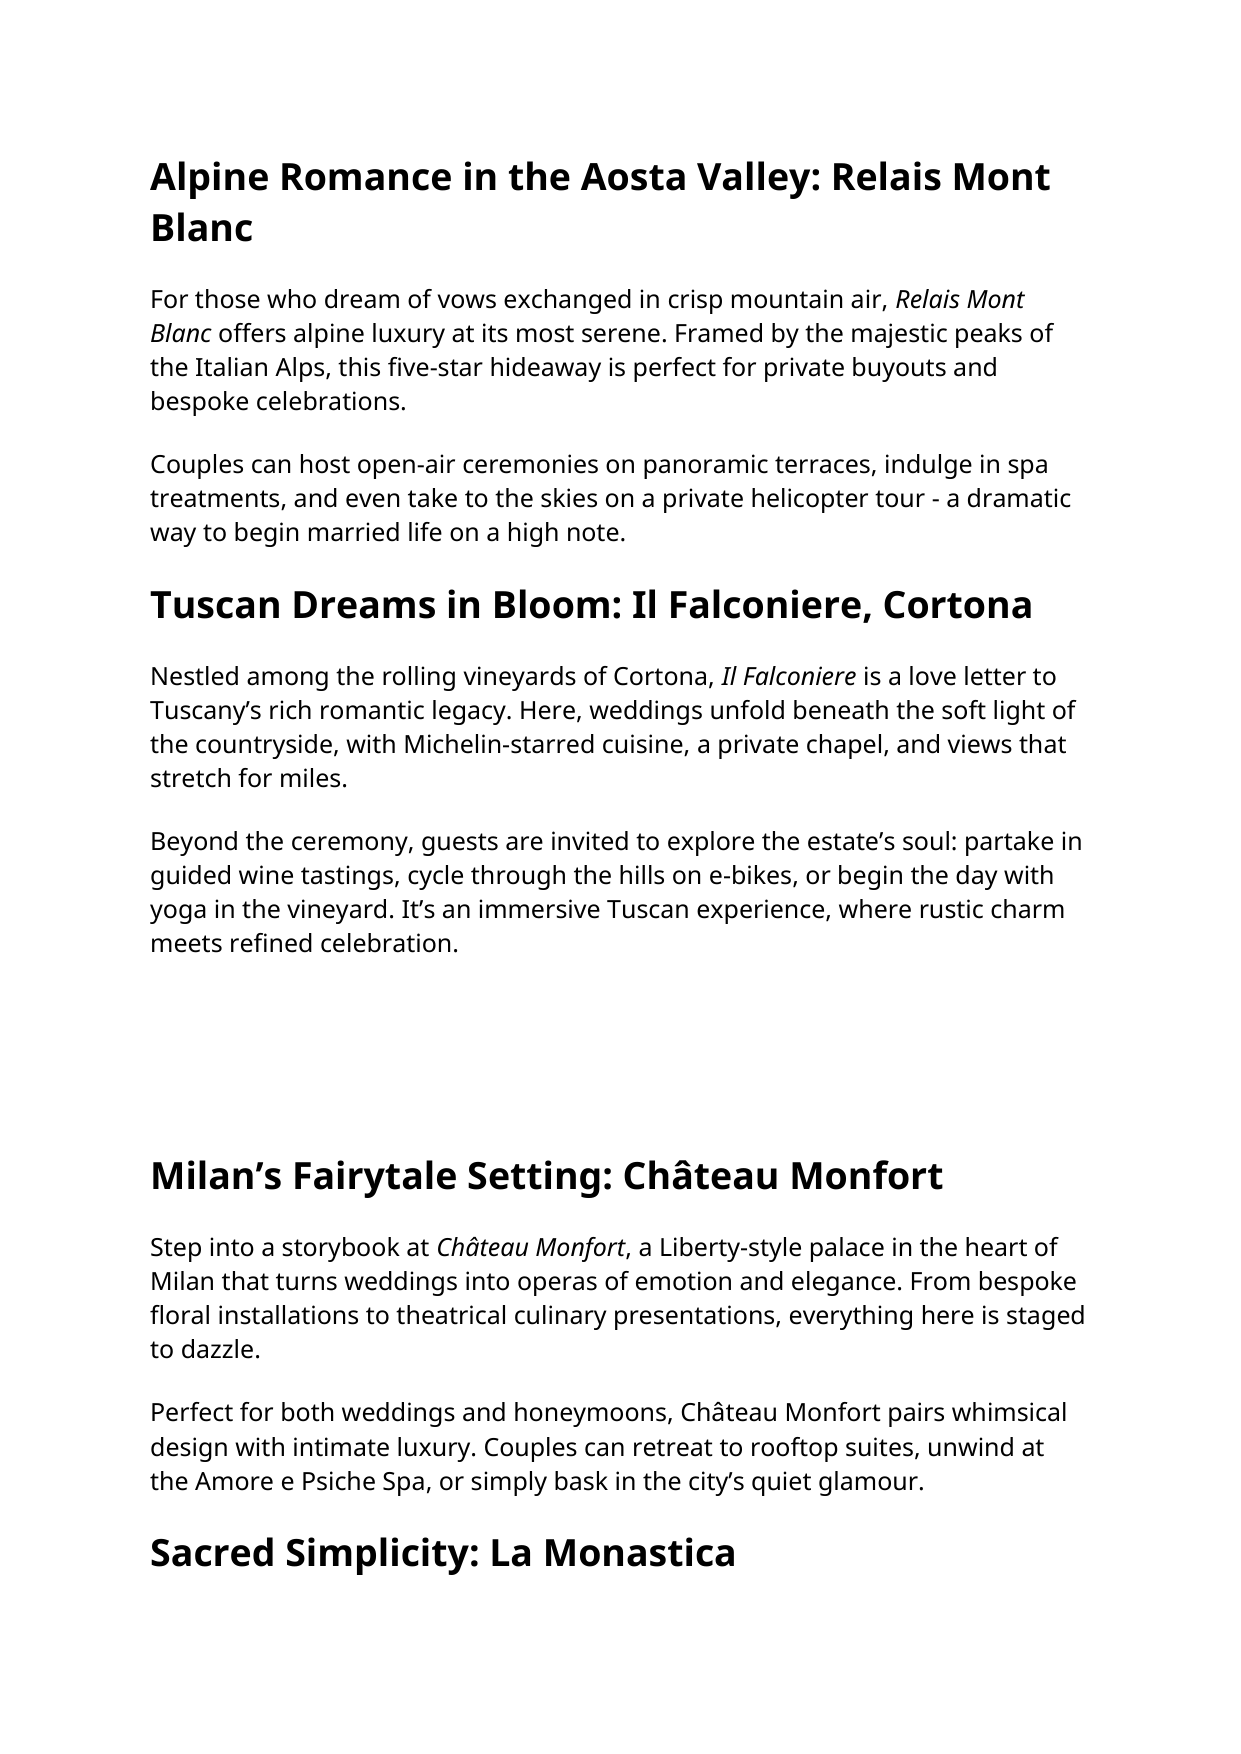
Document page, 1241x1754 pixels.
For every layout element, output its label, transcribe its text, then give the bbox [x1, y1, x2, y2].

text Milan’s Fairytale Setting: Château Monfort [150, 1149, 1090, 1201]
text Couples can host open-air ceremonies on panoramic terraces, indulge in spa treatments, and even take to the skies on a private helicopter tour - a dramatic way to begin married life on a high note. [150, 447, 1090, 549]
text For those who dream of vows exchanged in crisp mountain air, Relais Mont Blanc offers alpine luxury at its most serene. Framed by the majestic peaks of the Italian Alps, this five-star hideaway is perfect for private buyouts and bespoke celebrations. [150, 281, 1090, 417]
text Beyond the ceremony, guests are invited to explore the estate’s soul: partake in guided wine tastings, cycle through the hills on e-bikes, or begin the day with yoga in the vineyard. It’s an immersive Tuscan experience, where rustic charm meets refined celebration. [150, 824, 1090, 960]
text Perfect for both weddings and honeymoons, Château Monfort pairs whimsical design with intimate luxury. Couples can retreat to rooftop suites, unwind at the Amore e Psiche Spa, or simply bask in the city’s quiet glamour. [150, 1395, 1090, 1497]
text Sacred Simplicity: La Monastica [150, 1526, 1090, 1577]
text Nestled among the rolling vineyards of Cortona, Il Falconiere is a love letter to Tuscany’s rich romantic legacy. Here, weddings unfold beneath the soft light of the countryside, with Michelin-starred cuisine, a private chapel, and views that stretch for miles. [150, 658, 1090, 794]
text Step into a storybook at Château Monfort, a Liberty-style palace in the heart of Milan that turns weddings into operas of emotion and elegance. From bespoke floral installations to theatrical culinary presentations, everything here is staged to dazzle. [150, 1230, 1090, 1366]
text Alpine Romance in the Aosta Valley: Relais Mont Blanc [150, 150, 1090, 252]
text Tuscan Dreams in Bloom: Il Falconiere, Cortona [150, 578, 1090, 629]
